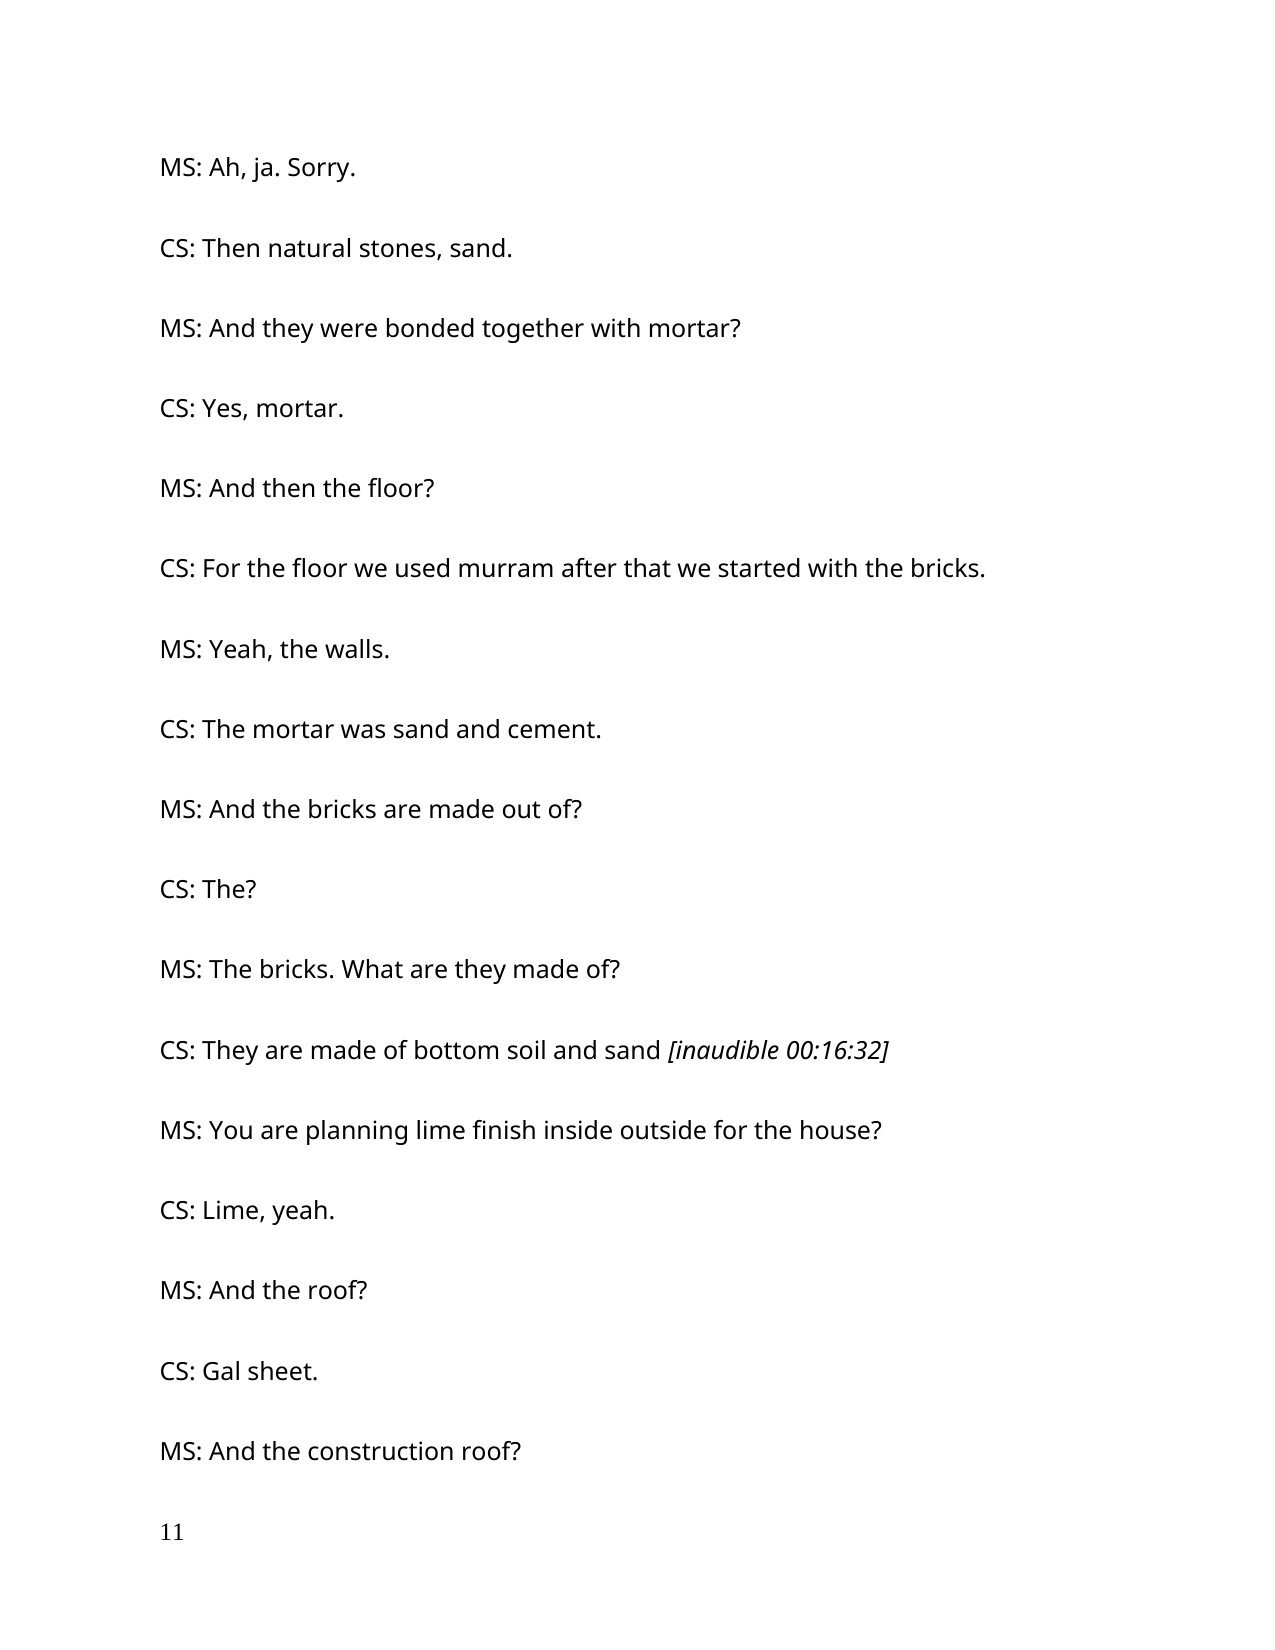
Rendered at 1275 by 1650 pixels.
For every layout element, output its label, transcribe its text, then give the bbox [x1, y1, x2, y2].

text MS: Yeah, the walls. [159, 631, 1125, 665]
text MS: And the bricks are made out of? [159, 792, 1125, 826]
text MS: And they were bonded together with mortar? [159, 310, 1125, 344]
text MS: The bricks. What are they made of? [159, 952, 1125, 986]
text CS: The? [159, 872, 1125, 906]
text MS: You are planning lime finish inside outside for the house? [159, 1112, 1125, 1147]
text MS: And then the floor? [159, 471, 1125, 505]
text CS: Then natural stones, sand. [159, 230, 1125, 264]
text CS: Gal sheet. [159, 1353, 1125, 1387]
text MS: And the roof? [159, 1273, 1125, 1307]
text CS: For the floor we used murram after that we started with the bricks. [159, 551, 1125, 585]
text MS: Ah, ja. Sorry. [159, 150, 1125, 184]
text CS: They are made of bottom soil and sand [inaudible 00:16:32] [159, 1032, 1125, 1066]
text CS: Yes, mortar. [159, 391, 1125, 425]
text MS: And the construction roof? [159, 1433, 1125, 1467]
text CS: The mortar was sand and cement. [159, 711, 1125, 746]
text CS: Lime, yeah. [159, 1193, 1125, 1227]
